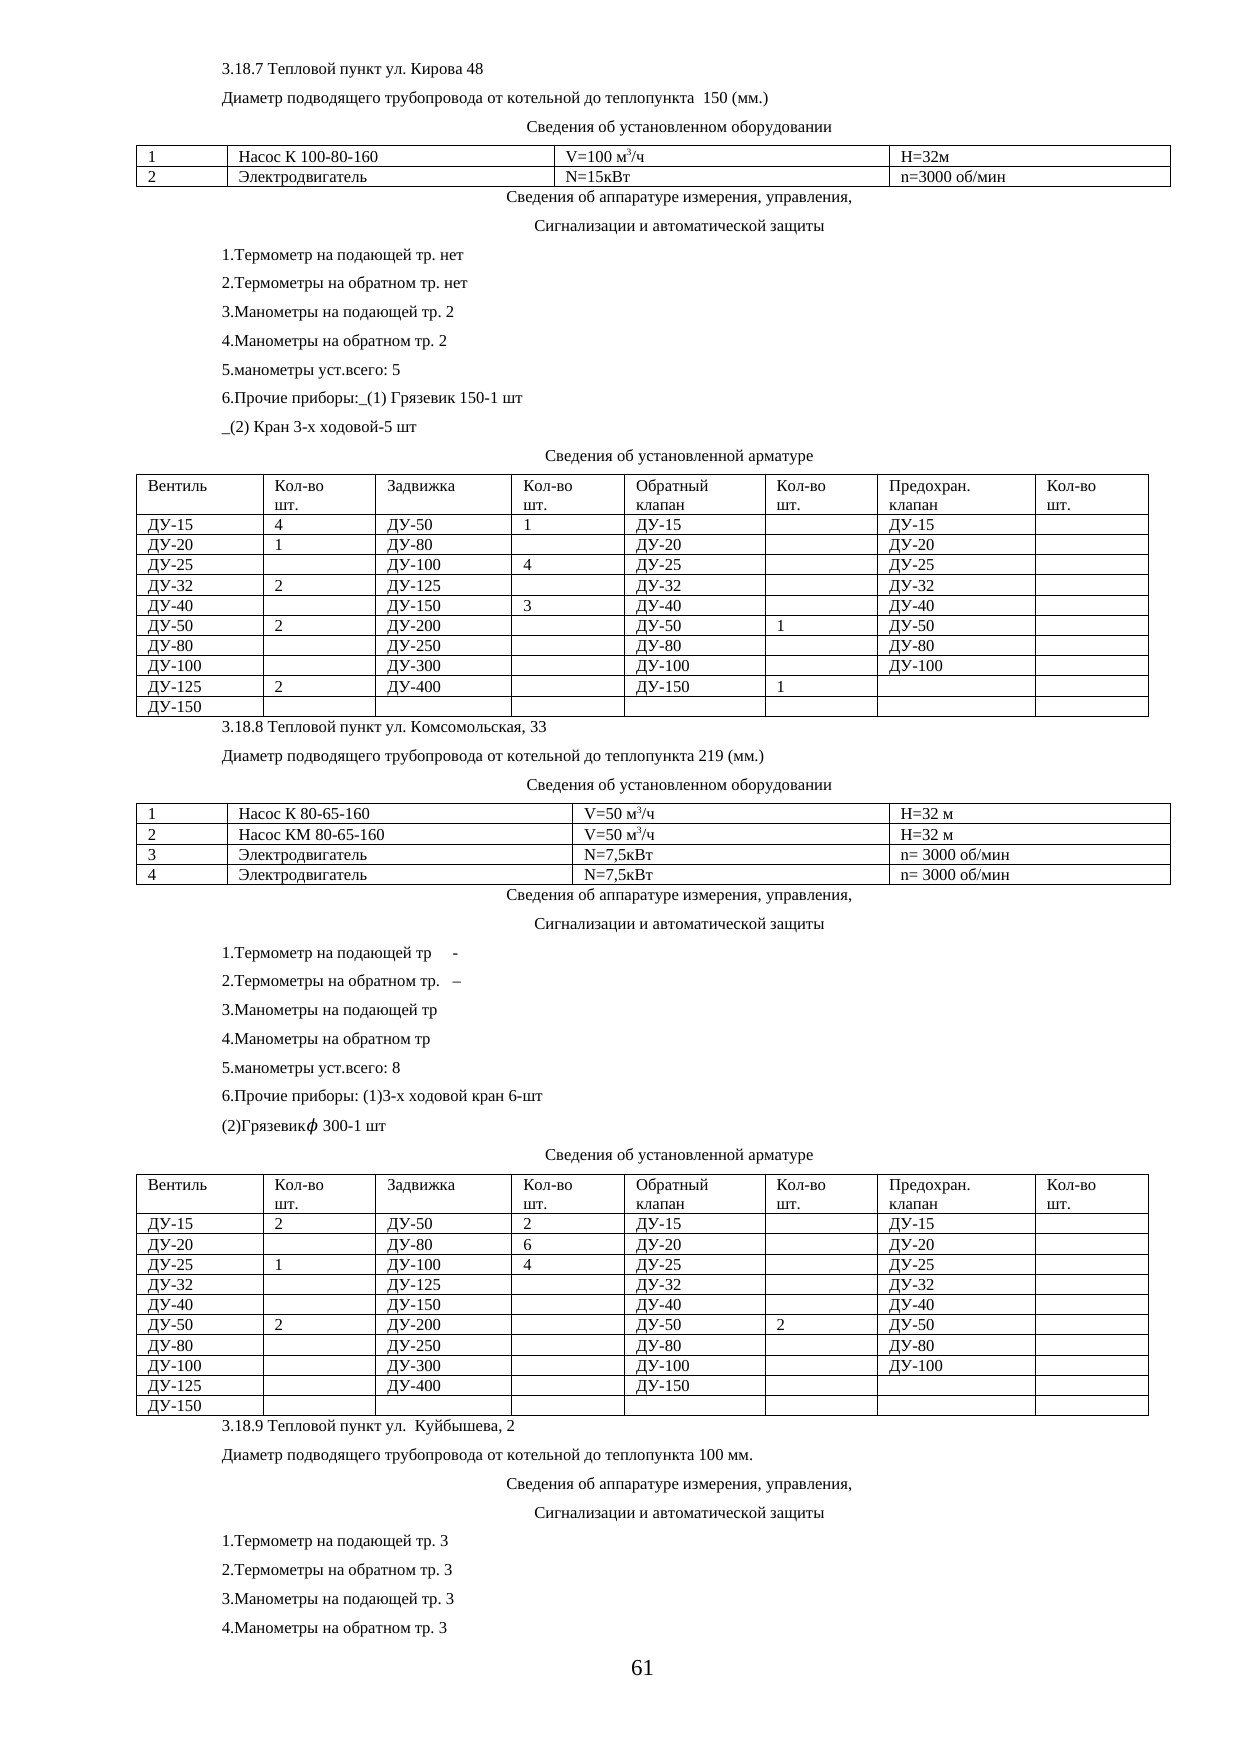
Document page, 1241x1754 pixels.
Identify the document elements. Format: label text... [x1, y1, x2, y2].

text Сведения об установленной арматуре [148, 446, 1137, 465]
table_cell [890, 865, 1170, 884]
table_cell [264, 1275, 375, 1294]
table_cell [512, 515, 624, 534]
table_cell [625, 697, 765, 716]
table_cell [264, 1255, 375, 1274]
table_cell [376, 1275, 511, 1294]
text 5.манометры уст.всего: 8 [148, 1057, 1137, 1077]
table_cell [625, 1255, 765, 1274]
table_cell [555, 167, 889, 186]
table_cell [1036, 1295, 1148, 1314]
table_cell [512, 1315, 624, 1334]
text 3.Манометры на подающей тр. 3 [148, 1589, 1137, 1608]
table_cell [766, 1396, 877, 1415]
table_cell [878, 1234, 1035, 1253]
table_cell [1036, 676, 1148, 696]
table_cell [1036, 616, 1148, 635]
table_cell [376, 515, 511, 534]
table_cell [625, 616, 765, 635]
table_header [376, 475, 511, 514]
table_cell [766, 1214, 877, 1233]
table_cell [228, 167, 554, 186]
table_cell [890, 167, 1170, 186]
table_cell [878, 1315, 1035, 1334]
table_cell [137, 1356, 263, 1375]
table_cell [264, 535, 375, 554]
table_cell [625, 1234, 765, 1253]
text Сведения об аппаратуре измерения, управления, [148, 1474, 1137, 1493]
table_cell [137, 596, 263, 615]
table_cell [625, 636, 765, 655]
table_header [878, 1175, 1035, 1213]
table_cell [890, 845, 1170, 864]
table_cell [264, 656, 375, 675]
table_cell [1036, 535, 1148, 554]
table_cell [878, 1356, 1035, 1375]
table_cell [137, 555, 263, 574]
text 3.18.8 Тепловой пункт ул. Комсомольская, 33 [148, 717, 1137, 736]
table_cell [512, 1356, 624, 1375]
text Сведения об установленном оборудовании [148, 117, 1137, 136]
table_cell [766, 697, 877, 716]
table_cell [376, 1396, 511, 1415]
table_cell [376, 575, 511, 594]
text 4.Манометры на обратном тр. 3 [148, 1617, 1137, 1637]
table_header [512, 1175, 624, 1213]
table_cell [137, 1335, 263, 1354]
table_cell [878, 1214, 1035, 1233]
text 3.Манометры на подающей тр [148, 1000, 1137, 1019]
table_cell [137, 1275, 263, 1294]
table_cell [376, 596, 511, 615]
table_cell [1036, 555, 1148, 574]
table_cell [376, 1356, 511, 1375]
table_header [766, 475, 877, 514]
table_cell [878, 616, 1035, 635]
text 2.Термометры на обратном тр. нет [148, 273, 1137, 292]
text 3.18.7 Тепловой пункт ул. Кирова 48 [148, 59, 1137, 78]
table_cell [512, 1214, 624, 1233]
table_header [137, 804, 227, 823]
text Сигнализации и автоматической защиты [148, 914, 1137, 933]
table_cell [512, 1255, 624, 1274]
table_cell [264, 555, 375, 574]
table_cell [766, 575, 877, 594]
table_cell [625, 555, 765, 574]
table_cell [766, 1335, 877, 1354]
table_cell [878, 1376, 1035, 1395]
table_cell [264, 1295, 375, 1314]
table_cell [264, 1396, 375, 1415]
text Диаметр подводящего трубопровода от котельной до теплопункта 100 мм. [148, 1445, 1137, 1464]
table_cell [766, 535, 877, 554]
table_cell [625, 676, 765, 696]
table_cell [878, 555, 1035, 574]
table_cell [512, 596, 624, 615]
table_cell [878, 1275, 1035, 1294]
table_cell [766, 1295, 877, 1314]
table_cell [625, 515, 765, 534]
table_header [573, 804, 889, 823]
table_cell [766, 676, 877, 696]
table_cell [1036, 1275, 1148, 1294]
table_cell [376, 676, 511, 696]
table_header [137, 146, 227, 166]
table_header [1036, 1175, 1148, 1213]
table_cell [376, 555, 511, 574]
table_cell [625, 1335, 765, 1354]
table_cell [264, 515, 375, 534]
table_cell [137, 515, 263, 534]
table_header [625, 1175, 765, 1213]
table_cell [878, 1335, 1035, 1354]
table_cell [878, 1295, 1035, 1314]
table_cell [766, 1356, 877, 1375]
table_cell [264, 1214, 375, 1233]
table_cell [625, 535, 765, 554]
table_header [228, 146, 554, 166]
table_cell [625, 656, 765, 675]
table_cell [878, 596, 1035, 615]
text Сведения об установленной арматуре [148, 1145, 1137, 1164]
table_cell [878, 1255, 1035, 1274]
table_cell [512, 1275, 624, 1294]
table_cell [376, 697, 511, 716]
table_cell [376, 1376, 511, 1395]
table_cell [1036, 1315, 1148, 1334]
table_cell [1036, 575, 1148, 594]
text Сигнализации и автоматической защиты [148, 216, 1137, 235]
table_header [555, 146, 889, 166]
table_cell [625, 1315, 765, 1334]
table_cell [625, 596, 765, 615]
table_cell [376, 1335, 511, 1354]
text 6.Прочие приборы: (1)3-х ходовой кран 6-шт [148, 1086, 1137, 1105]
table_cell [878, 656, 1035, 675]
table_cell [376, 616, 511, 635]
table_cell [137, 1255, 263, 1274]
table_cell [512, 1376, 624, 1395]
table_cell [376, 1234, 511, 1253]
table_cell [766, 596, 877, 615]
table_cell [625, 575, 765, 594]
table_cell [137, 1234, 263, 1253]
text _(2) Кран 3-х ходовой-5 шт [148, 417, 1137, 436]
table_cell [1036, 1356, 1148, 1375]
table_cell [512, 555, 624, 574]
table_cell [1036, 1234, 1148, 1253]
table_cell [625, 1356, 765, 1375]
text 2.Термометры на обратном тр. – [148, 971, 1137, 990]
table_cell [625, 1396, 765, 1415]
text 1.Термометр на подающей тр. нет [148, 244, 1137, 263]
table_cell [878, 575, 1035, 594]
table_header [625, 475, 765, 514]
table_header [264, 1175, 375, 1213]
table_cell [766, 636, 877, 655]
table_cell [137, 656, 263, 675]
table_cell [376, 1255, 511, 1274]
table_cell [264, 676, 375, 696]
text Сведения об аппаратуре измерения, управления, [148, 187, 1137, 206]
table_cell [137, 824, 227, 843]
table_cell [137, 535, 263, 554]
text 1.Термометр на подающей тр - [148, 942, 1137, 962]
text 3.Манометры на подающей тр. 2 [148, 302, 1137, 321]
text 4.Манометры на обратном тр [148, 1029, 1137, 1048]
text Диаметр подводящего трубопровода от котельной до теплопункта 150 (мм.) [148, 88, 1137, 107]
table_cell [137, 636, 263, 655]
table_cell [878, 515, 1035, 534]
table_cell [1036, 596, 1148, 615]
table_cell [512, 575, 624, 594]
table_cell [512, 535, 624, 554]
text Сведения об установленном оборудовании [148, 774, 1137, 793]
text Сигнализации и автоматической защиты [148, 1502, 1137, 1522]
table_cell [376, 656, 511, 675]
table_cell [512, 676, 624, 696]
text Сведения об аппаратуре измерения, управления, [148, 885, 1137, 904]
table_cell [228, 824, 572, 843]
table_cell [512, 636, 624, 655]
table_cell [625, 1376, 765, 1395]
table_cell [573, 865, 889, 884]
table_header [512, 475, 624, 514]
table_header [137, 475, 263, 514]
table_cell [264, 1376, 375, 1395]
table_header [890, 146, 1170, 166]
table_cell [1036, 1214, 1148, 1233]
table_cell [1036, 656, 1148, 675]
text 1.Термометр на подающей тр. 3 [148, 1531, 1137, 1550]
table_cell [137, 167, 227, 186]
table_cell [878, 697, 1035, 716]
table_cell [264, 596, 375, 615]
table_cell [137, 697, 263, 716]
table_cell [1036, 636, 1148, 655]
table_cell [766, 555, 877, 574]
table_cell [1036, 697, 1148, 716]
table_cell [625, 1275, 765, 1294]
text 6.Прочие приборы:_(1) Грязевик 150-1 шт [148, 388, 1137, 407]
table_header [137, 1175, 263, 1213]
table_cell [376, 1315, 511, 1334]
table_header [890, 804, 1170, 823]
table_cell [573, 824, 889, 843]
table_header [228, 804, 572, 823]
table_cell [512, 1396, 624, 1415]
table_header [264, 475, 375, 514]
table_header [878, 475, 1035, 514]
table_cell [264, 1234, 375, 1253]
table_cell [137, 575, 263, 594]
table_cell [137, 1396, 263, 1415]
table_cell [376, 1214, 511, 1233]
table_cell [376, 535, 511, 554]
text 5.манометры уст.всего: 5 [148, 359, 1137, 378]
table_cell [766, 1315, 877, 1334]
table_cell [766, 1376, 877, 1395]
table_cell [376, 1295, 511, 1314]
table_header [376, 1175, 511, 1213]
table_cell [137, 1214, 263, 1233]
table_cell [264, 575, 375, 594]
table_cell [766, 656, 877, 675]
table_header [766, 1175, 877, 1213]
text (2)Грязевик𝜙 300-1 шт [148, 1115, 1137, 1135]
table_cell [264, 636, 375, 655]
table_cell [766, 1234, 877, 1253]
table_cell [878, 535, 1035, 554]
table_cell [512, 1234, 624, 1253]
text 3.18.9 Тепловой пункт ул. Куйбышева, 2 [148, 1416, 1137, 1435]
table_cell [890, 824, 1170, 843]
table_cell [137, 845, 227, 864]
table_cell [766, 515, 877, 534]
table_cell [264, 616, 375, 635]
text 2.Термометры на обратном тр. 3 [148, 1560, 1137, 1579]
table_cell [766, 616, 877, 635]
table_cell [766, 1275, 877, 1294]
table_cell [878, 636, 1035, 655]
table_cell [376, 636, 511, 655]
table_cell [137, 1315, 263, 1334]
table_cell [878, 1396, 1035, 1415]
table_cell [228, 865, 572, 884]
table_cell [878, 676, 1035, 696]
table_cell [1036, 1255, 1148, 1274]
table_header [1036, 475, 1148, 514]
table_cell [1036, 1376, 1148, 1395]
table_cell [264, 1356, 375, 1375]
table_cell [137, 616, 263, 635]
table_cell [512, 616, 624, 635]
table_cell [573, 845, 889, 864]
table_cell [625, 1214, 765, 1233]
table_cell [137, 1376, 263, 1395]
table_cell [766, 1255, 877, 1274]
text Диаметр подводящего трубопровода от котельной до теплопункта 219 (мм.) [148, 746, 1137, 765]
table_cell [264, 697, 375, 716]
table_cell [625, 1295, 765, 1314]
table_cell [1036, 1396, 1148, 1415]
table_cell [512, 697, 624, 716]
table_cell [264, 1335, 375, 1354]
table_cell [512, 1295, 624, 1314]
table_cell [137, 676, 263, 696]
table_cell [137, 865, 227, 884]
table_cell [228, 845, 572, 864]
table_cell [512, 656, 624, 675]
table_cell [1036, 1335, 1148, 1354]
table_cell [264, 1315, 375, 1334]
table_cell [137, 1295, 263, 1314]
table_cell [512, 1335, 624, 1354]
text 4.Манометры на обратном тр. 2 [148, 331, 1137, 350]
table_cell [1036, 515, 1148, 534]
